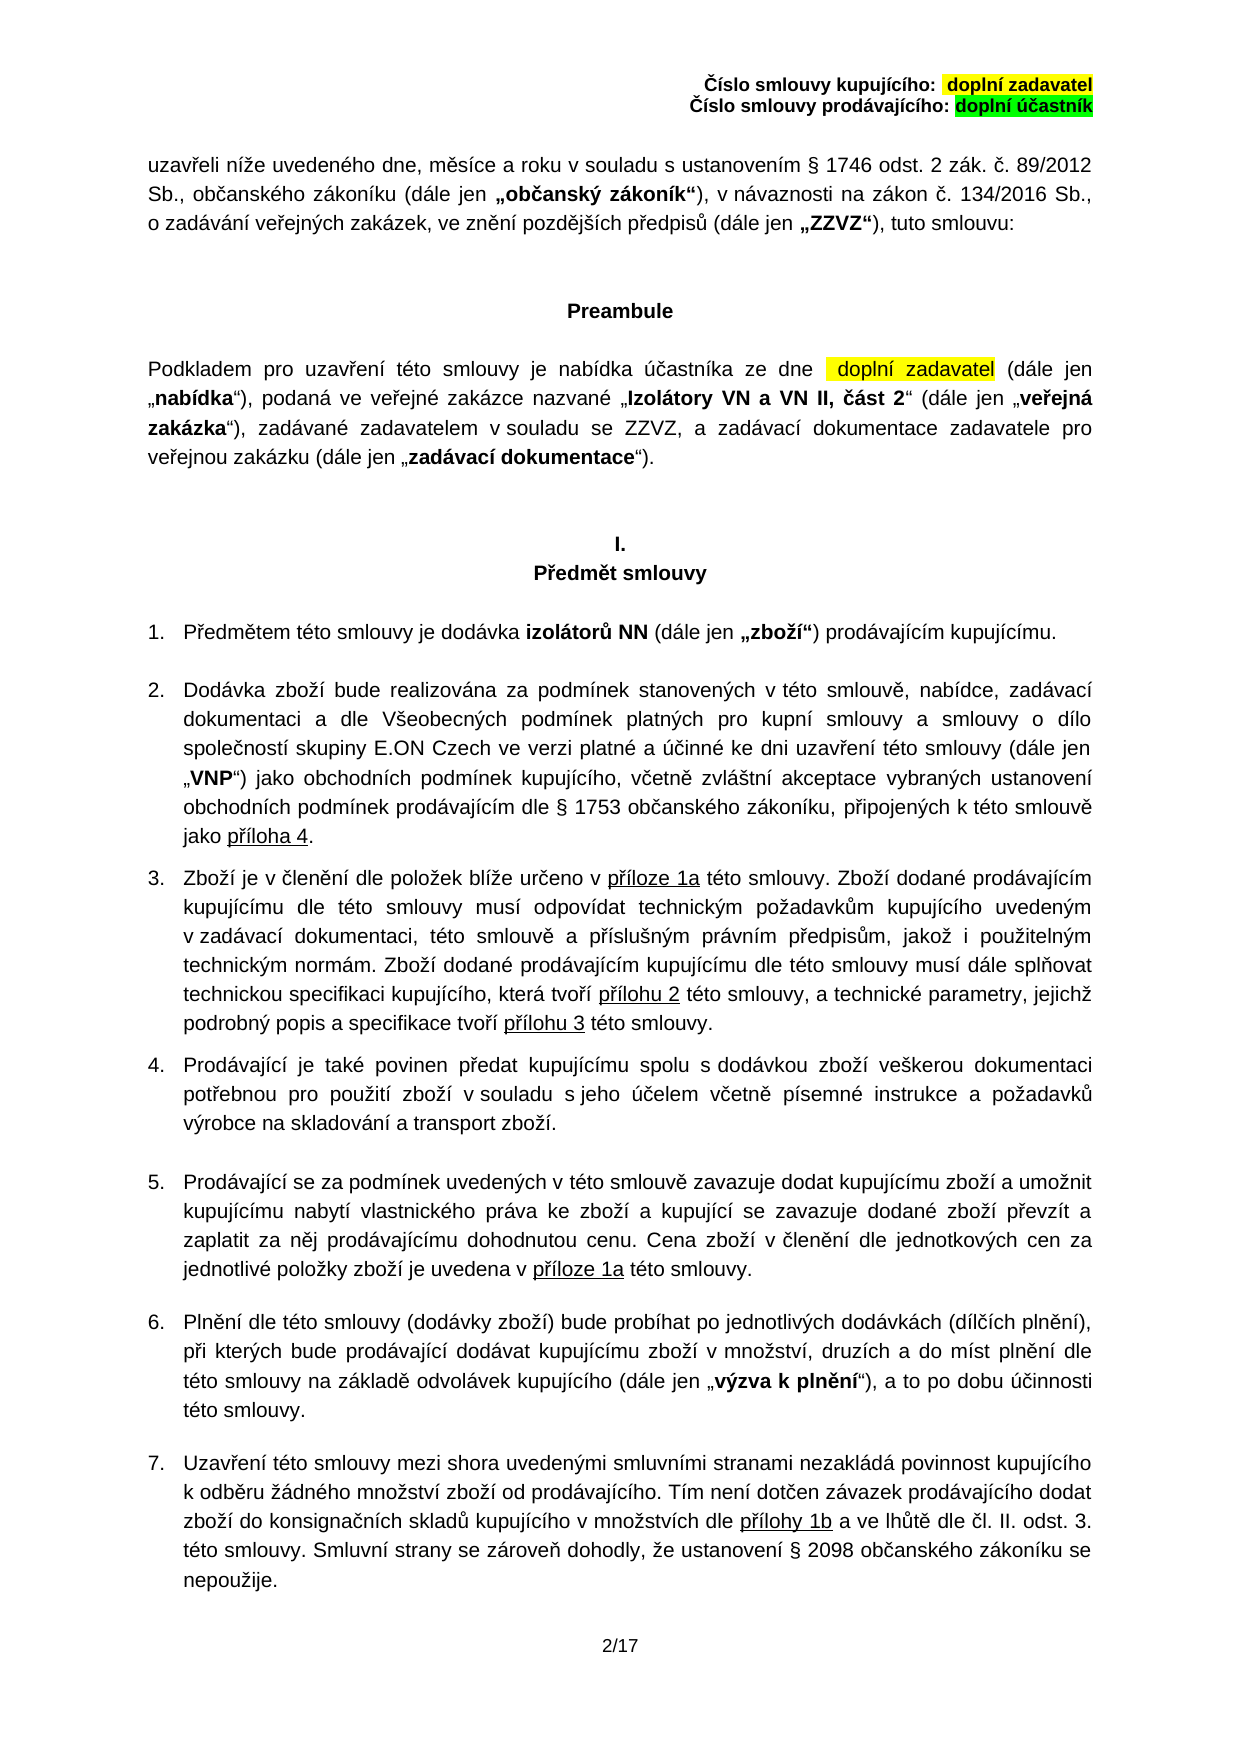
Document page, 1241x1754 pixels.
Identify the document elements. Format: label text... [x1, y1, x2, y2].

list Prodávající se za podmínek uvedených v této smlouvě zavazuje dodat kupujícímu zboží a umožnit kupujícímu nabytí vlastnického práva ke zboží a kupující se zavazuje dodané zboží převzít a zaplatit za něj prodávajícímu dohodnutou cenu. Cena zboží v členění dle jednotkových cen za jednotlivé položky zboží je uvedena v příloze 1a této smlouvy. [148, 1164, 1093, 1281]
list Plnění dle této smlouvy (dodávky zboží) bude probíhat po jednotlivých dodávkách (dílčích plnění), při kterých bude prodávající dodávat kupujícímu zboží v množství, druzích a do míst plnění dle této smlouvy na základě odvolávek kupujícího (dále jen „výzva k plnění“), a to po dobu účinnosti této smlouvy. [148, 1305, 1093, 1422]
list Zboží je v členění dle položek blíže určeno v příloze 1a této smlouvy. Zboží dodané prodávajícím kupujícímu dle této smlouvy musí odpovídat technickým požadavkům kupujícího uvedeným v zadávací dokumentaci, této smlouvě a příslušným právním předpisům, jakož i použitelným technickým normám. Zboží dodané prodávajícím kupujícímu dle této smlouvy musí dále splňovat technickou specifikaci kupujícího, která tvoří přílohu 2 této smlouvy, a technické parametry, jejichž podrobný popis a specifikace tvoří přílohu 3 této smlouvy. [148, 860, 1093, 1035]
text I. [148, 527, 1093, 556]
text Předmět smlouvy [148, 556, 1093, 585]
list Dodávka zboží bude realizována za podmínek stanovených v této smlouvě, nabídce, zadávací dokumentaci a dle Všeobecných podmínek platných pro kupní smlouvy a smlouvy o dílo společností skupiny E.ON Czech ve verzi platné a účinné ke dni uzavření této smlouvy (dále jen „VNP“) jako obchodních podmínek kupujícího, včetně zvláštní akceptace vybraných ustanovení obchodních podmínek prodávajícím dle § 1753 občanského zákoníku, připojených k této smlouvě jako příloha 4. [148, 673, 1093, 848]
list Prodávající je také povinen předat kupujícímu spolu s dodávkou zboží veškerou dokumentaci potřebnou pro použití zboží v souladu s jeho účelem včetně písemné instrukce a požadavků výrobce na skladování a transport zboží. [148, 1048, 1093, 1135]
list Uzavření této smlouvy mezi shora uvedenými smluvními stranami nezakládá povinnost kupujícího k odběru žádného množství zboží od prodávajícího. Tím není dotčen závazek prodávajícího dodat zboží do konsignačních skladů kupujícího v množstvích dle přílohy 1b a ve lhůtě dle čl. II. odst. 3. této smlouvy. Smluvní strany se zároveň dohodly, že ustanovení § 2098 občanského zákoníku se nepoužije. [148, 1446, 1093, 1591]
text Podkladem pro uzavření této smlouvy je nabídka účastníka ze dne doplní zadavatel (dále jen „nabídka“), podaná ve veřejné zakázce nazvané „Izolátory VN a VN II, část 2“ (dále jen „veřejná zakázka“), zadávané zadavatelem v souladu se ZZVZ, a zadávací dokumentace zadavatele pro veřejnou zakázku (dále jen „zadávací dokumentace“). [148, 352, 1093, 468]
text Preambule [148, 293, 1093, 323]
text uzavřeli níže uvedeného dne, měsíce a roku v souladu s ustanovením § 1746 odst. 2 zák. č. 89/2012 Sb., občanského zákoníku (dále jen „občanský zákoník“), v návaznosti na zákon č. 134/2016 Sb., o zadávání veřejných zakázek, ve znění pozdějších předpisů (dále jen „ZZVZ“), tuto smlouvu: [148, 148, 1093, 235]
list Předmětem této smlouvy je dodávka izolátorů NN (dále jen „zboží“) prodávajícím kupujícímu. [148, 614, 1093, 643]
